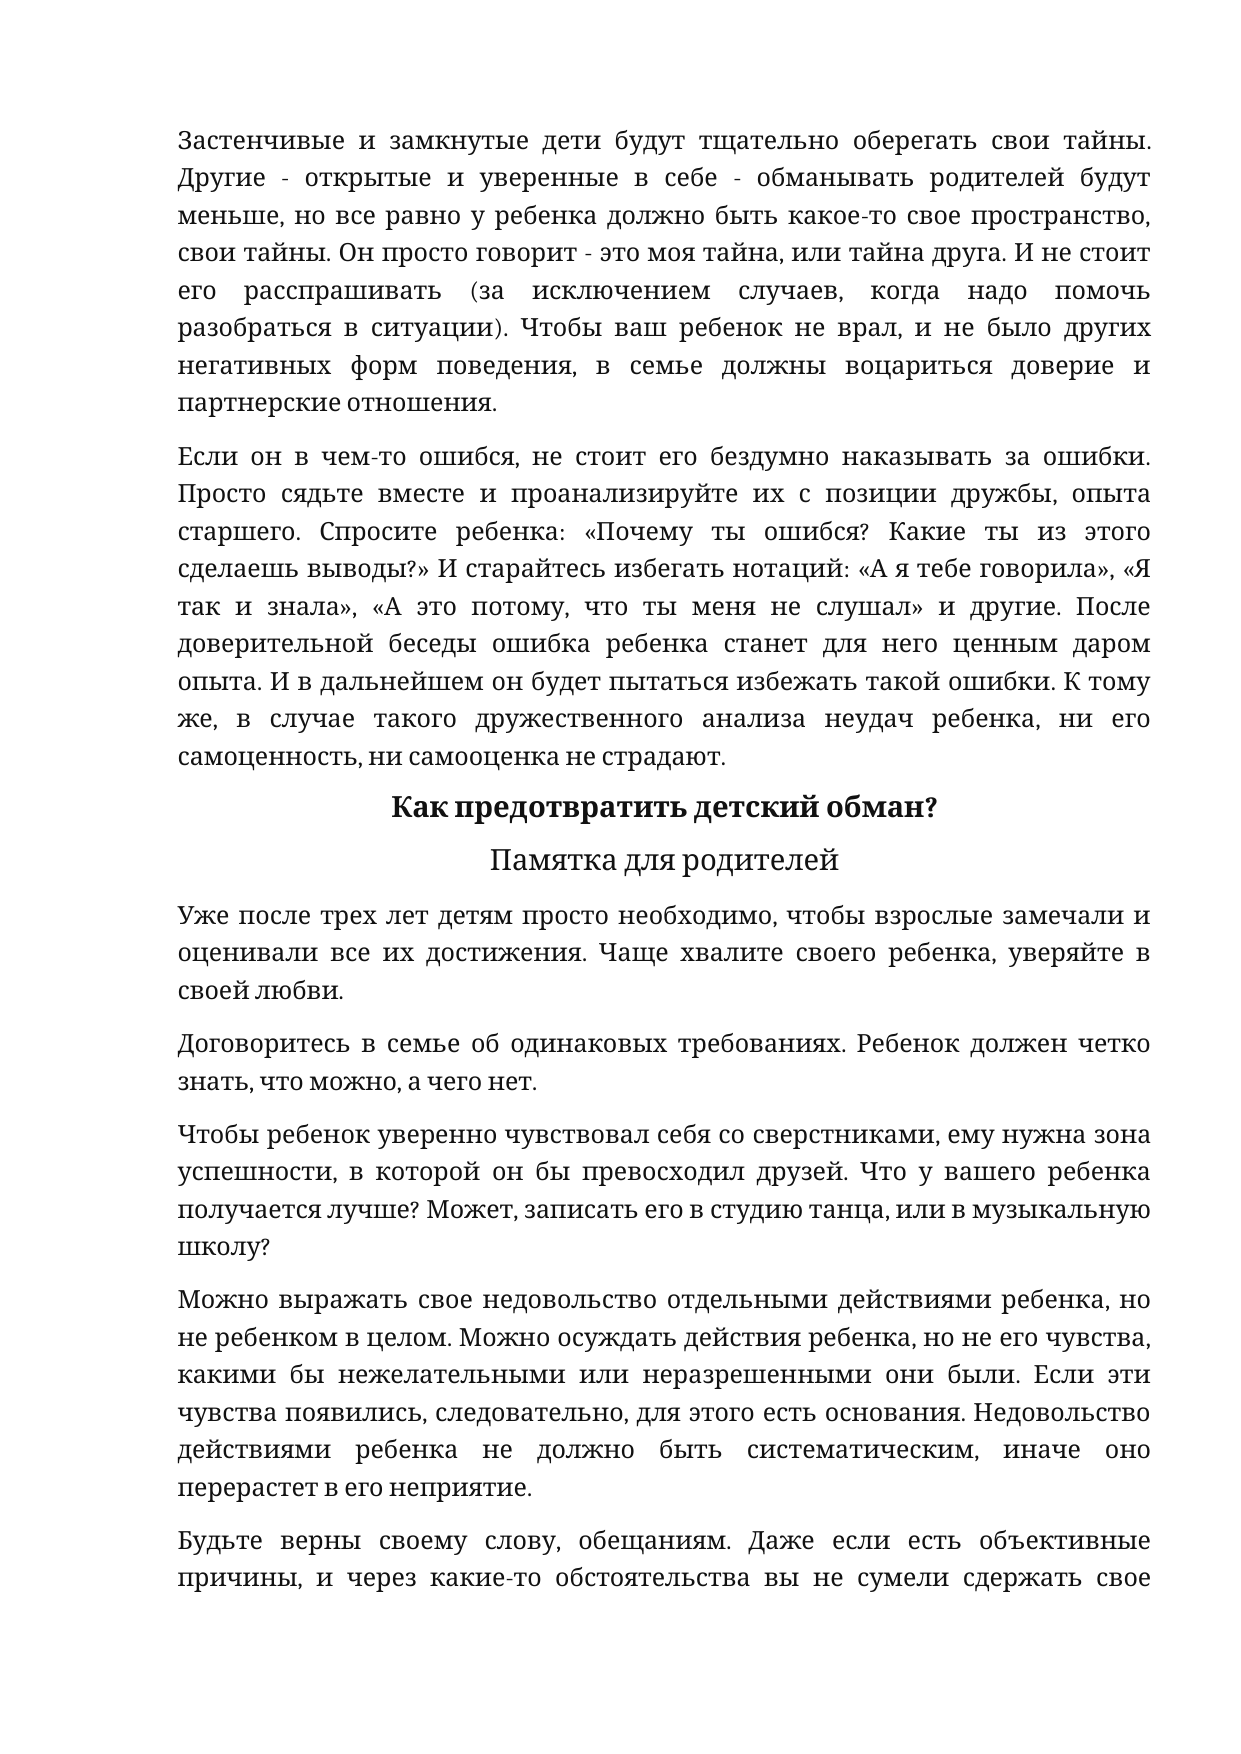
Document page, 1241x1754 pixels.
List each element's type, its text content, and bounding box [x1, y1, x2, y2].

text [177, 1518, 1152, 1593]
text Договоритесь в семье об одинаковых требованиях. Ребенок должен четко знать, что можно, а чего нет. [177, 1021, 1152, 1096]
text Застенчивые и замкнутые дети будут тщательно оберегать свои тайны. Другие - открытые и уверенные в себе - обманывать родителей будут меньше, но все равно у ребенка должно быть какое-то свое пространство, свои тайны. Он просто говорит - это моя тайна, или тайна друга. И не стоит его расспрашивать (за исключением случаев, когда надо помочь разобраться в ситуации). Чтобы ваш ребенок не врал, и не было других негативных форм поведения, в семье должны воцариться доверие и партнерские отношения. [177, 118, 1152, 418]
text Уже после трех лет детям просто необходимо, чтобы взрослые замечали и оценивали все их достижения. Чаще хвалите своего ребенка, уверяйте в своей любви. [177, 893, 1152, 1006]
text Памятка для родителей [177, 840, 1152, 877]
text Как предотвратить детский обман? [177, 787, 1152, 824]
text Чтобы ребенок уверенно чувствовал себя со сверстниками, ему нужна зона успешности, в которой он бы превосходил друзей. Что у вашего ребенка получается лучше? Может, записать его в студию танца, или в музыкальную школу? [177, 1112, 1152, 1262]
text Можно выражать свое недовольство отдельными действиями ребенка, но не ребенком в целом. Можно осуждать действия ребенка, но не его чувства, какими бы нежелательными или неразрешенными они были. Если эти чувства появились, следовательно, для этого есть основания. Недовольство действиями ребенка не должно быть систематическим, иначе оно перерастет в его неприятие. [177, 1277, 1152, 1502]
text Если он в чем-то ошибся, не стоит его бездумно наказывать за ошибки. Просто сядьте вместе и проанализируйте их с позиции дружбы, опыта старшего. Спросите ребенка: «Почему ты ошибся? Какие ты из этого сделаешь выводы?» И старайтесь избегать нотаций: «А я тебе говорила», «Я так и знала», «А это потому, что ты меня не слушал» и другие. После доверительной беседы ошибка ребенка станет для него ценным даром опыта. И в дальнейшем он будет пытаться избежать такой ошибки. К тому же, в случае такого дружественного анализа неудач ребенка, ни его самоценность, ни самооценка не страдают. [177, 434, 1152, 771]
